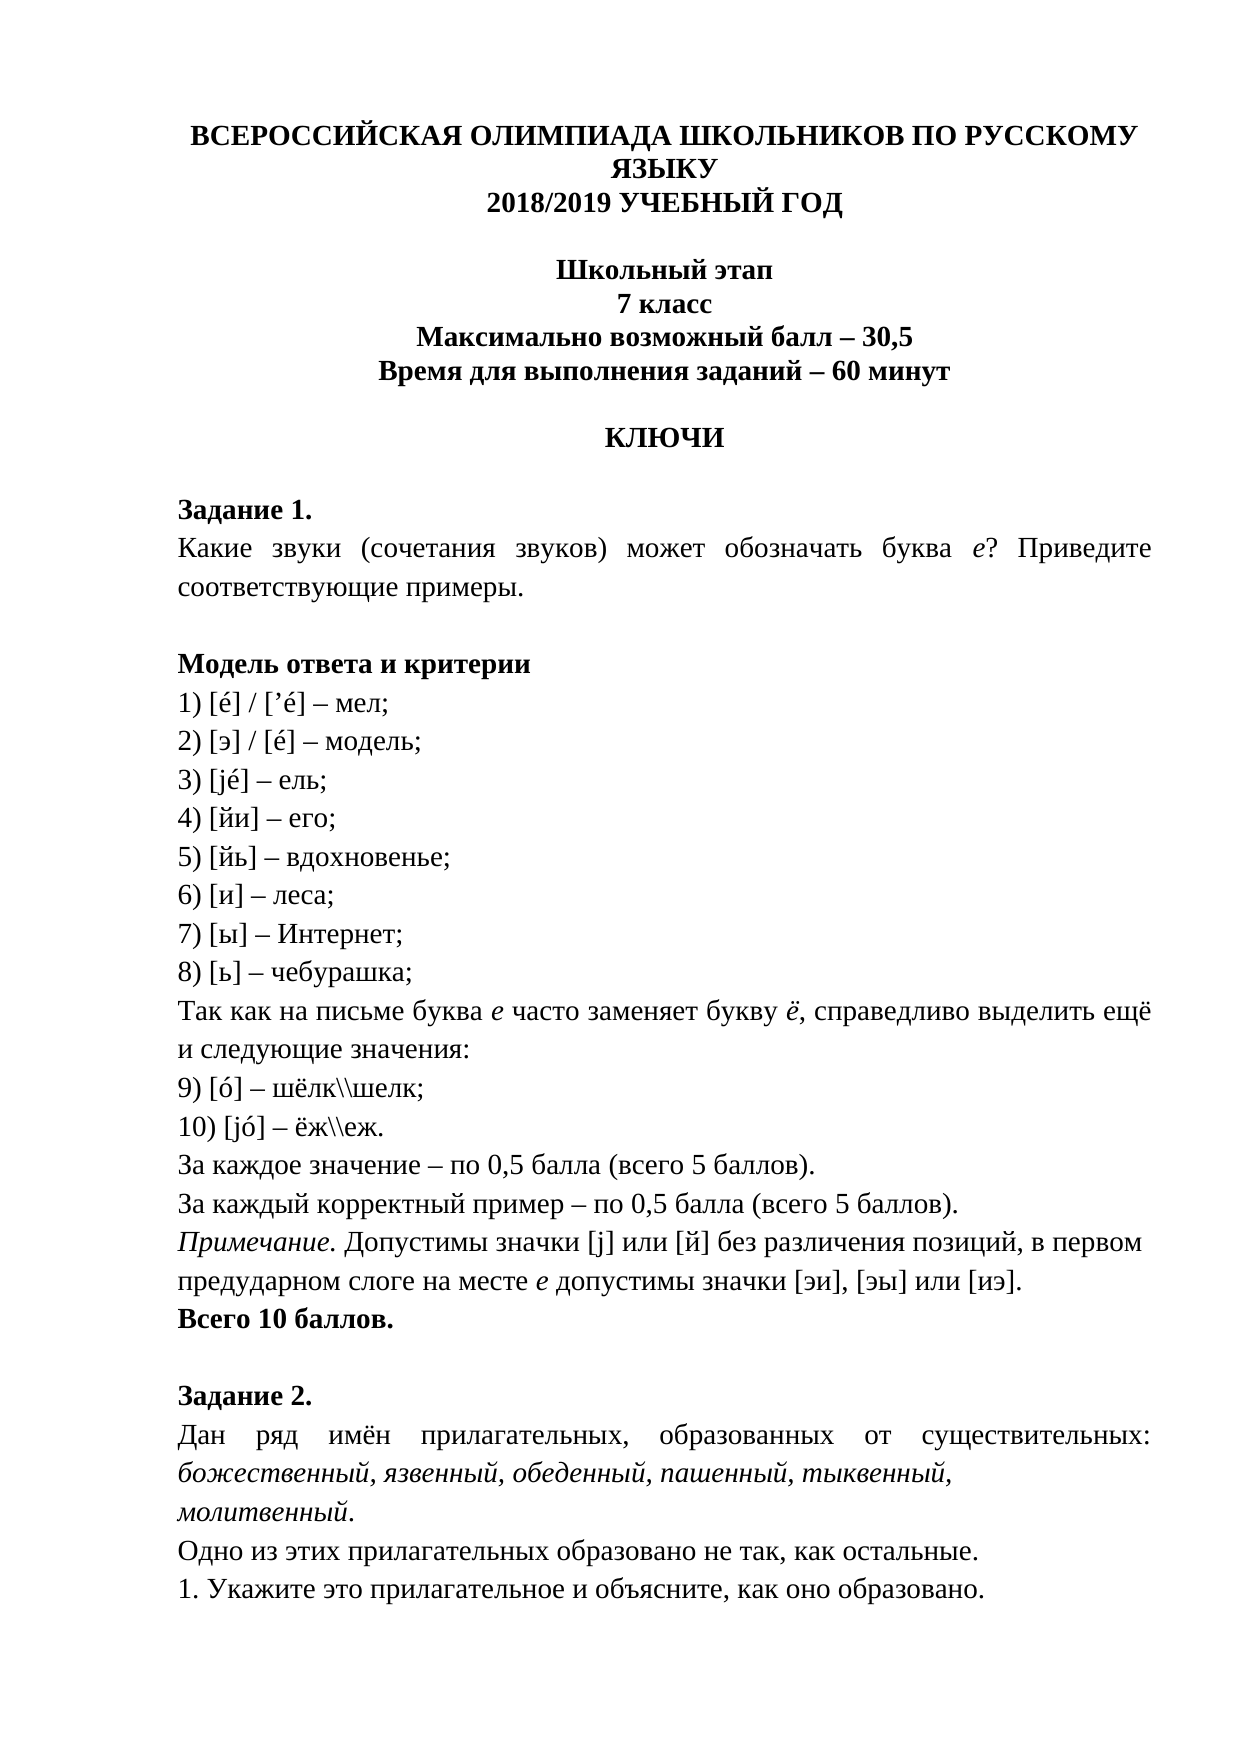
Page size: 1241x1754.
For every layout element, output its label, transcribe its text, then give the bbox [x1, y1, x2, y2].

text 1) [é] / [’é] – мел; [177, 685, 1152, 718]
text 8) [ь] – чебурашка; [177, 954, 1152, 988]
text Время для выполнения заданий – 60 минут [177, 353, 1152, 386]
text 1. Укажите это прилагательное и объясните, как оно образовано. [177, 1571, 1152, 1605]
text За каждое значение – по 0,5 балла (всего 5 баллов). [177, 1147, 1152, 1181]
text Максимально возможный балл – 30,5 [177, 319, 1152, 353]
text 5) [йь] – вдохновенье; [177, 839, 1152, 872]
text КЛЮЧИ [177, 420, 1152, 453]
text Одно из этих прилагательных образовано не так, как остальные. [177, 1533, 1152, 1566]
text ВСЕРОССИЙСКАЯ ОЛИМПИАДА ШКОЛЬНИКОВ ПО РУССКОМУ ЯЗЫКУ [177, 118, 1152, 185]
text 2) [э] / [é] – модель; [177, 723, 1152, 757]
text Так как на письме буква е часто заменяет букву ё, справедливо выделить ещё и следующие значения: [177, 993, 1152, 1065]
text Дан ряд имён прилагательных, образованных от существительных: божественный, язвенный, обеденный, пашенный, тыквенный, [177, 1417, 1152, 1489]
text За каждый корректный пример – по 0,5 балла (всего 5 баллов). [177, 1186, 1152, 1219]
text 10) [jó] – ёж\\еж. [177, 1109, 1152, 1142]
text Задание 1. [177, 492, 1152, 526]
text 2018/2019 УЧЕБНЫЙ ГОД [177, 185, 1152, 219]
text 4) [йи] – его; [177, 800, 1152, 834]
text Школьный этап [177, 252, 1152, 286]
text 6) [и] – леса; [177, 877, 1152, 911]
text 9) [ó] – шёлк\\шелк; [177, 1070, 1152, 1104]
text Задание 2. [177, 1378, 1152, 1412]
text 7) [ы] – Интернет; [177, 916, 1152, 949]
text Примечание. Допустимы значки [j] или [й] без различения позиций, в первом [177, 1224, 1152, 1258]
text предударном слоге на месте е допустимы значки [эи], [эы] или [иэ]. [177, 1263, 1152, 1296]
text Модель ответа и критерии [177, 646, 1152, 680]
text 7 класс [177, 286, 1152, 319]
text молитвенный. [177, 1494, 1152, 1528]
text Какие звуки (сочетания звуков) может обозначать буква е? Приведите соответствующие примеры. [177, 531, 1152, 603]
text Всего 10 баллов. [177, 1301, 1152, 1335]
text 3) [jé] – ель; [177, 762, 1152, 795]
